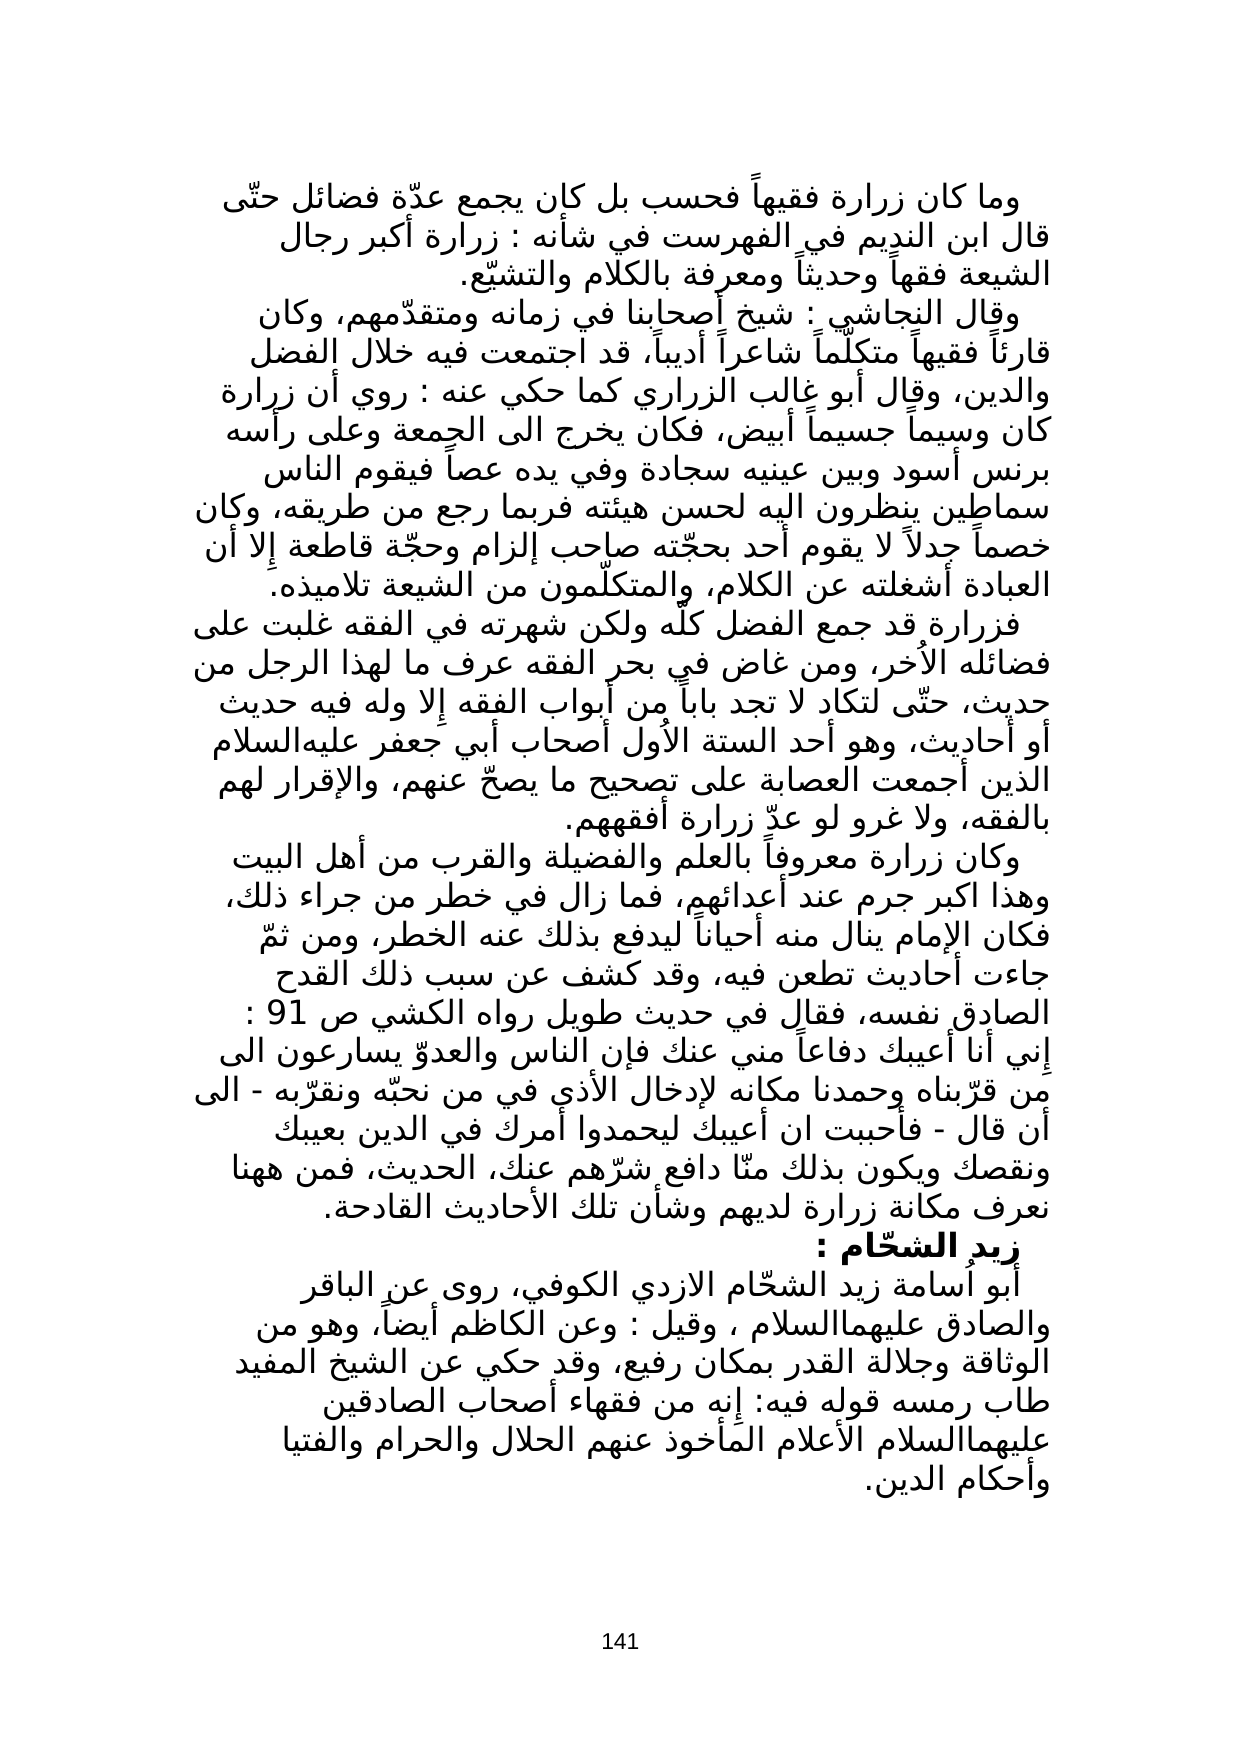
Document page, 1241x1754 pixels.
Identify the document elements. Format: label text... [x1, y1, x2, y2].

text وما كان زرارة فقيهاً فحسب بل كان يجمع عدّة فضائل حتّى قال ابن النديم في الفهرست في شأنه : زرارة أكبر رجال الشيعة فقهاً وحديثاً ومعرفة بالكلام والتشيّع. [189, 177, 1051, 294]
text فزرارة قد جمع الفضل كلّه ولكن شهرته في الفقه غلبت على فضائله الاُخر، ومن غاض في بحر الفقه عرف ما لهذا الرجل من حديث، حتّى لتكاد لا تجد باباً من أبواب الفقه إِلا وله فيه حديث أو أحاديث، وهو أحد الستة الاُول أصحاب أبي جعفر عليه‌السلام الذين أجمعت العصابة على تصحيح ما يصحّ عنهم، والإقرار لهم بالفقه، ولا غرو لو عدّ زرارة أفقههم. [189, 604, 1051, 838]
text وقال النجاشي : شيخ أصحابنا في زمانه ومتقدّمهم، وكان قارئاً فقيهاً متكلّماً شاعراً أديباً، قد اجتمعت فيه خلال الفضل والدين، وقال أبو غالب الزراري كما حكي عنه : روي أن زرارة كان وسيماً جسيماً أبيض، فكان يخرج الى الجمعة وعلى رأسه برنس أسود وبين عينيه سجادة وفي يده عصاً فيقوم الناس سماطين ينظرون اليه لحسن هيئته فربما رجع من طريقه، وكان خصماً جدلاً لا يقوم أحد بحجّته صاحب إلزام وحجّة قاطعة إِلا أن العبادة أشغلته عن الكلام، والمتكلّمون من الشيعة تلاميذه. [189, 294, 1051, 604]
text زيد الشحّام : [189, 1226, 1051, 1265]
text وكان زرارة معروفاً بالعلم والفضيلة والقرب من أهل البيت وهذا اكبر جرم عند أعدائهم، فما زال في خطر من جراء ذلك، فكان الإمام ينال منه أحياناً ليدفع بذلك عنه الخطر، ومن ثمّ جاءت أحاديث تطعن فيه، وقد كشف عن سبب ذلك القدح الصادق نفسه، فقال في حديث طويل رواه الكشي ص 91 : إِني أنا أعيبك دفاعاً مني عنك فإن الناس والعدوّ يسارعون الى من قرّبناه وحمدنا مكانه لإدخال الأذى في من نحبّه ونقرّبه - الى أن قال - فأحببت ان أعيبك ليحمدوا أمرك في الدين بعيبك ونقصك ويكون بذلك منّا دافع شرّهم عنك، الحديث، فمن ههنا نعرف مكانة زرارة لديهم وشأن تلك الأحاديث القادحة. [189, 838, 1051, 1226]
text أبو اُسامة زيد الشحّام الازدي الكوفي، روى عن الباقر والصادق عليهما‌السلام ، وقيل : وعن الكاظم أيضاً، وهو من الوثاقة وجلالة القدر بمكان رفيع، وقد حكي عن الشيخ المفيد طاب رمسه قوله فيه: إِنه من فقهاء أصحاب الصادقين عليهما‌السلام الأعلام المأخوذ عنهم الحلال والحرام والفتيا وأحكام الدين. [189, 1265, 1051, 1498]
